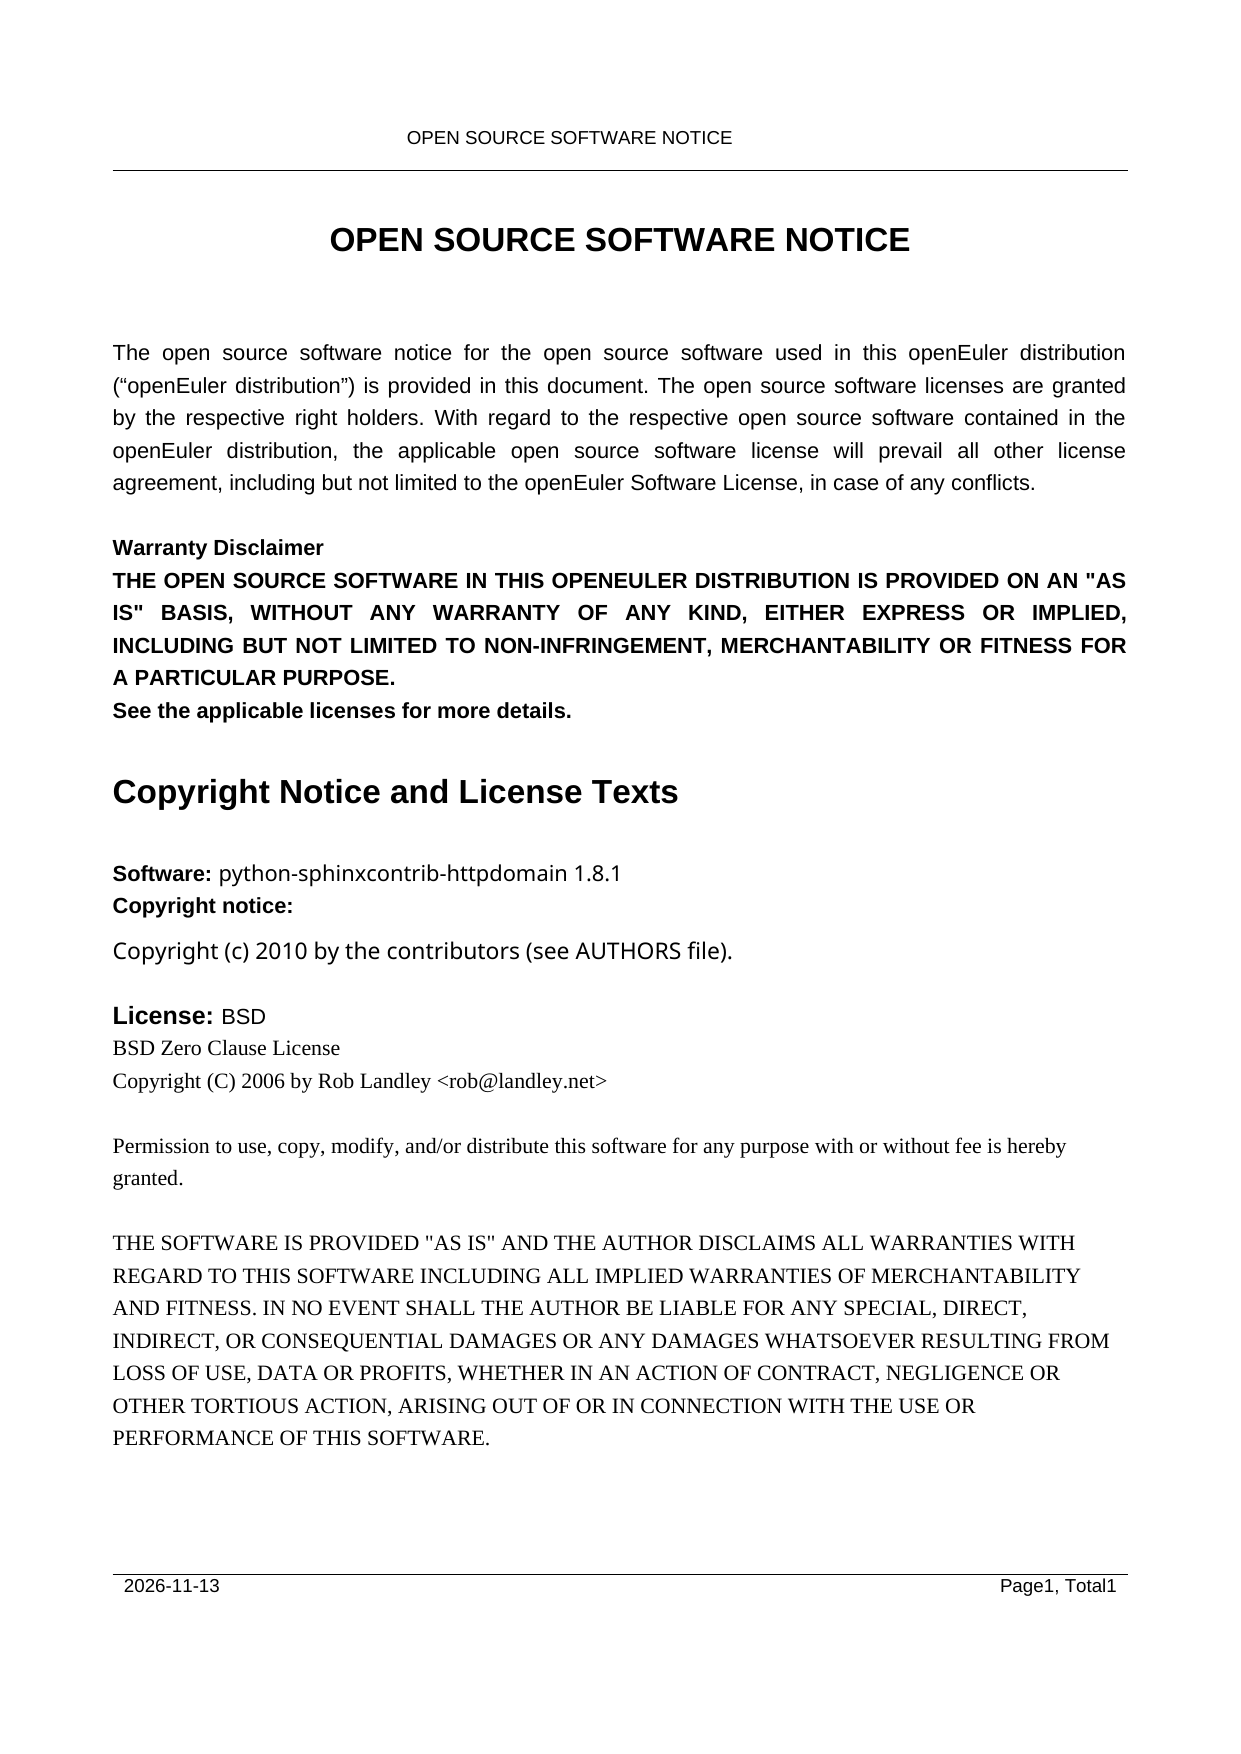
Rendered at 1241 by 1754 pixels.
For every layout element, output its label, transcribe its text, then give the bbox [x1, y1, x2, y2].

text Copyright Notice and License Texts [112, 759, 1128, 824]
text Warranty Disclaimer [112, 531, 1128, 564]
text THE OPEN SOURCE SOFTWARE IN THIS OPENEULER DISTRIBUTION IS PROVIDED ON AN "AS IS" BASIS, WITHOUT ANY WARRANTY OF ANY KIND, EITHER EXPRESS OR IMPLIED, INCLUDING BUT NOT LIMITED TO NON-INFRINGEMENT, MERCHANTABILITY OR FITNESS FOR A PARTICULAR PURPOSE. See the applicable licenses for more details. [112, 564, 1128, 726]
text Copyright notice: [112, 889, 1128, 921]
text The open source software notice for the open source software used in this openEuler distribution (“openEuler distribution”) is provided in this document. The open source software licenses are granted by the respective right holders. With regard to the respective open source software contained in the openEuler distribution, the applicable open source software license will prevail all other license agreement, including but not limited to the openEuler Software License, in case of any conflicts. [112, 336, 1128, 499]
text OPEN SOURCE SOFTWARE NOTICE [112, 206, 1128, 271]
title Software: python-sphinxcontrib-httpdomain 1.8.1 [112, 856, 1128, 889]
text BSD Zero Clause License Copyright (C) 2006 by Rob Landley <rob@landley.net> Permission to use, copy, modify, and/or distribute this software for any purpose with or without fee is hereby granted. THE SOFTWARE IS PROVIDED "AS IS" AND THE AUTHOR DISCLAIMS ALL WARRANTIES WITH REGARD TO THIS SOFTWARE INCLUDING ALL IMPLIED WARRANTIES OF MERCHANTABILITY AND FITNESS. IN NO EVENT SHALL THE AUTHOR BE LIABLE FOR ANY SPECIAL, DIRECT, INDIRECT, OR CONSEQUENTIAL DAMAGES OR ANY DAMAGES WHATSOEVER RESULTING FROM LOSS OF USE, DATA OR PROFITS, WHETHER IN AN ACTION OF CONTRACT, NEGLIGENCE OR OTHER TORTIOUS ACTION, ARISING OUT OF OR IN CONNECTION WITH THE USE OR PERFORMANCE OF THIS SOFTWARE. [112, 1031, 1128, 1486]
text Copyright (c) 2010 by the contributors (see AUTHORS file). [112, 934, 1128, 999]
text License: BSD [112, 999, 1128, 1031]
